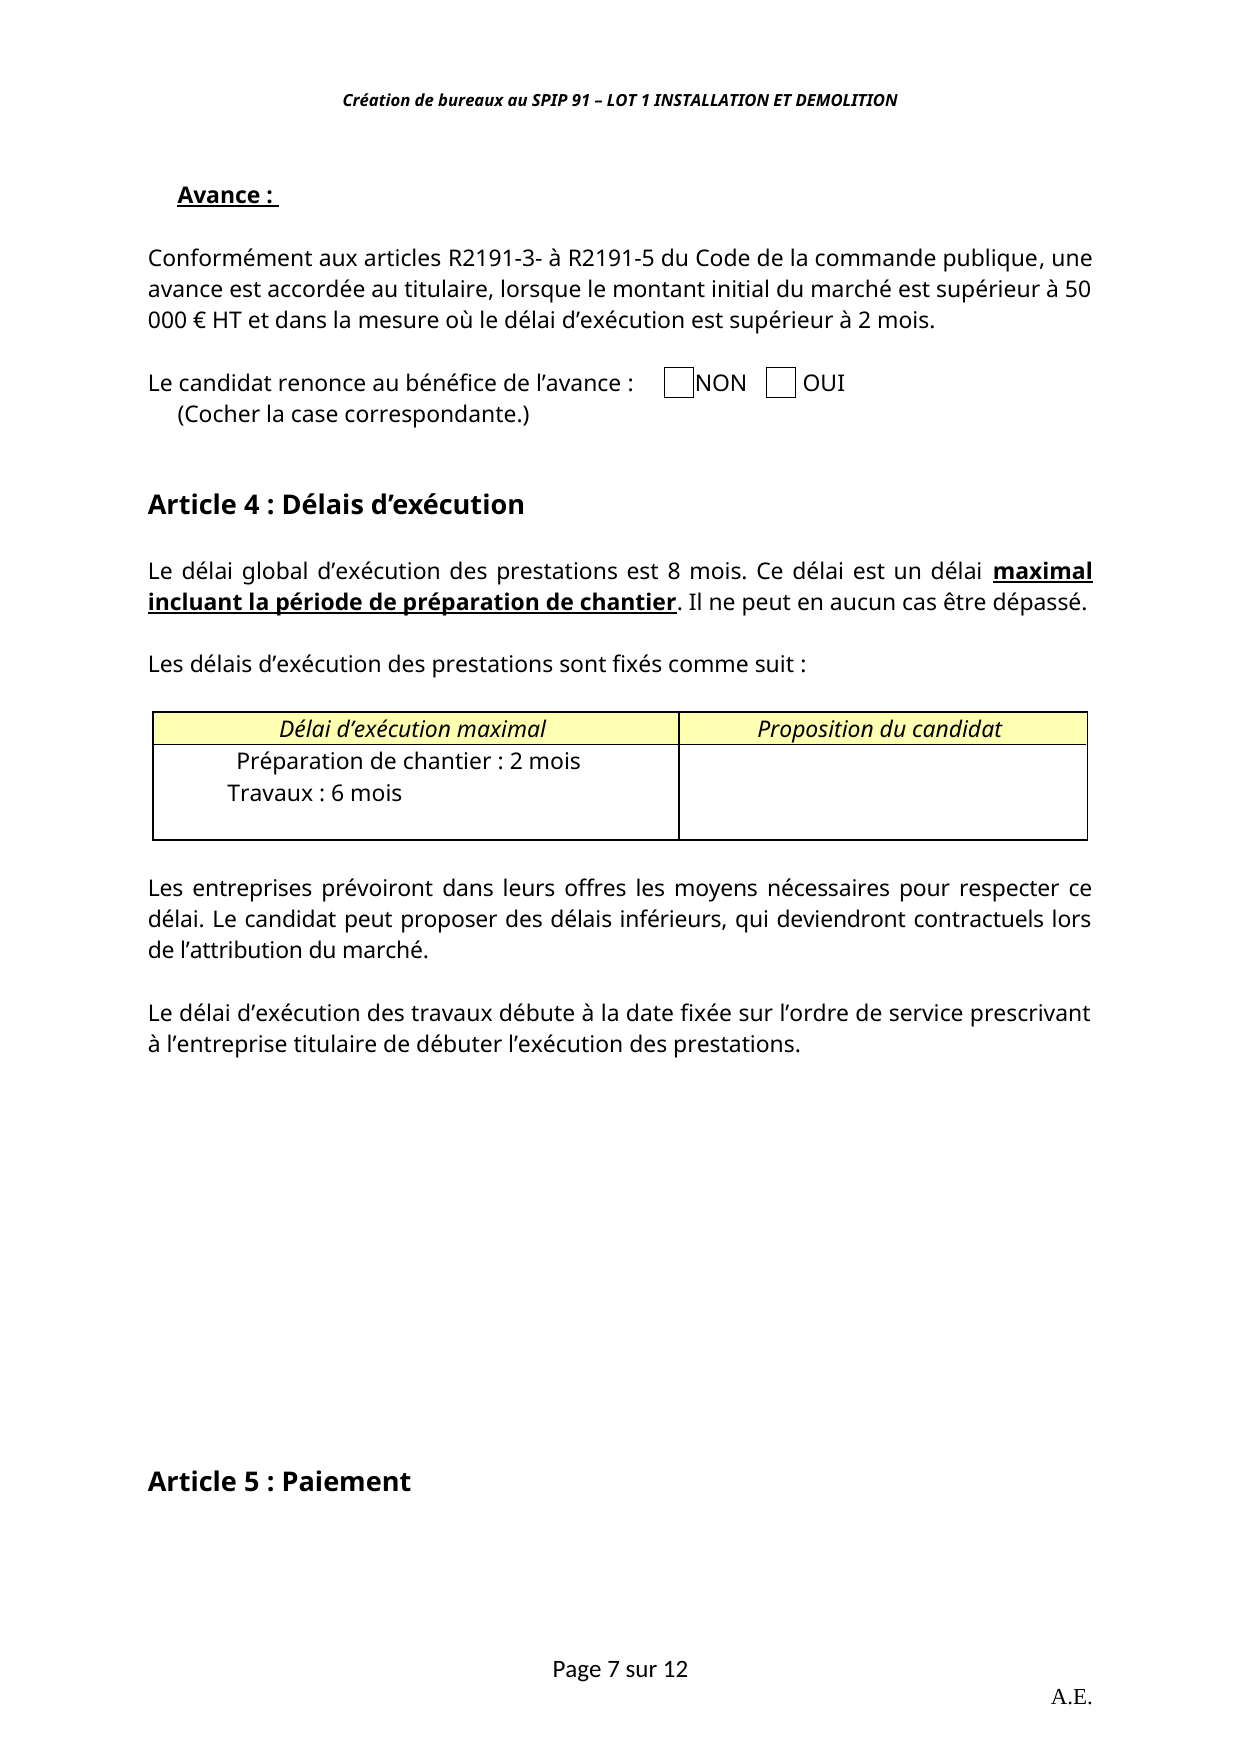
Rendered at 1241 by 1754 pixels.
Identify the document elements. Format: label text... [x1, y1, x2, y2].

text Les délais d’exécution des prestations sont fixés comme suit : [148, 648, 1092, 680]
text Avance : [148, 179, 1092, 210]
table_header Délai d’exécution maximal [154, 713, 678, 744]
table_cell Préparation de chantier : 2 mois Travaux : 6 mois [154, 745, 678, 839]
table_header Proposition du candidat [680, 713, 1087, 744]
text Le délai global d’exécution des prestations est 8 mois. Ce délai est un délai maximal incluant la période de préparation de chantier. Il ne peut en aucun cas être dépassé. [148, 555, 1092, 617]
text Les entreprises prévoiront dans leurs offres les moyens nécessaires pour respecter ce délai. Le candidat peut proposer des délais inférieurs, qui deviendront contractuels lors de l’attribution du marché. [148, 872, 1092, 966]
text Le candidat renonce au bénéfice de l’avance : NON OUI [148, 366, 1092, 398]
table_cell [680, 744, 1087, 839]
subtitle Article 5 : Paiement [148, 1463, 1092, 1499]
text (Cocher la case correspondante.) [148, 398, 1092, 429]
text Le délai d’exécution des travaux débute à la date fixée sur l’ordre de service prescrivant à l’entreprise titulaire de débuter l’exécution des prestations. [148, 997, 1092, 1059]
subtitle Article 4 : Délais d’exécution [148, 485, 1092, 522]
text Conformément aux articles R2191-3- à R2191-5 du Code de la commande publique, une avance est accordée au titulaire, lorsque le montant initial du marché est supérieur à 50 000 € HT et dans la mesure où le délai d’exécution est supérieur à 2 mois. [148, 241, 1092, 335]
